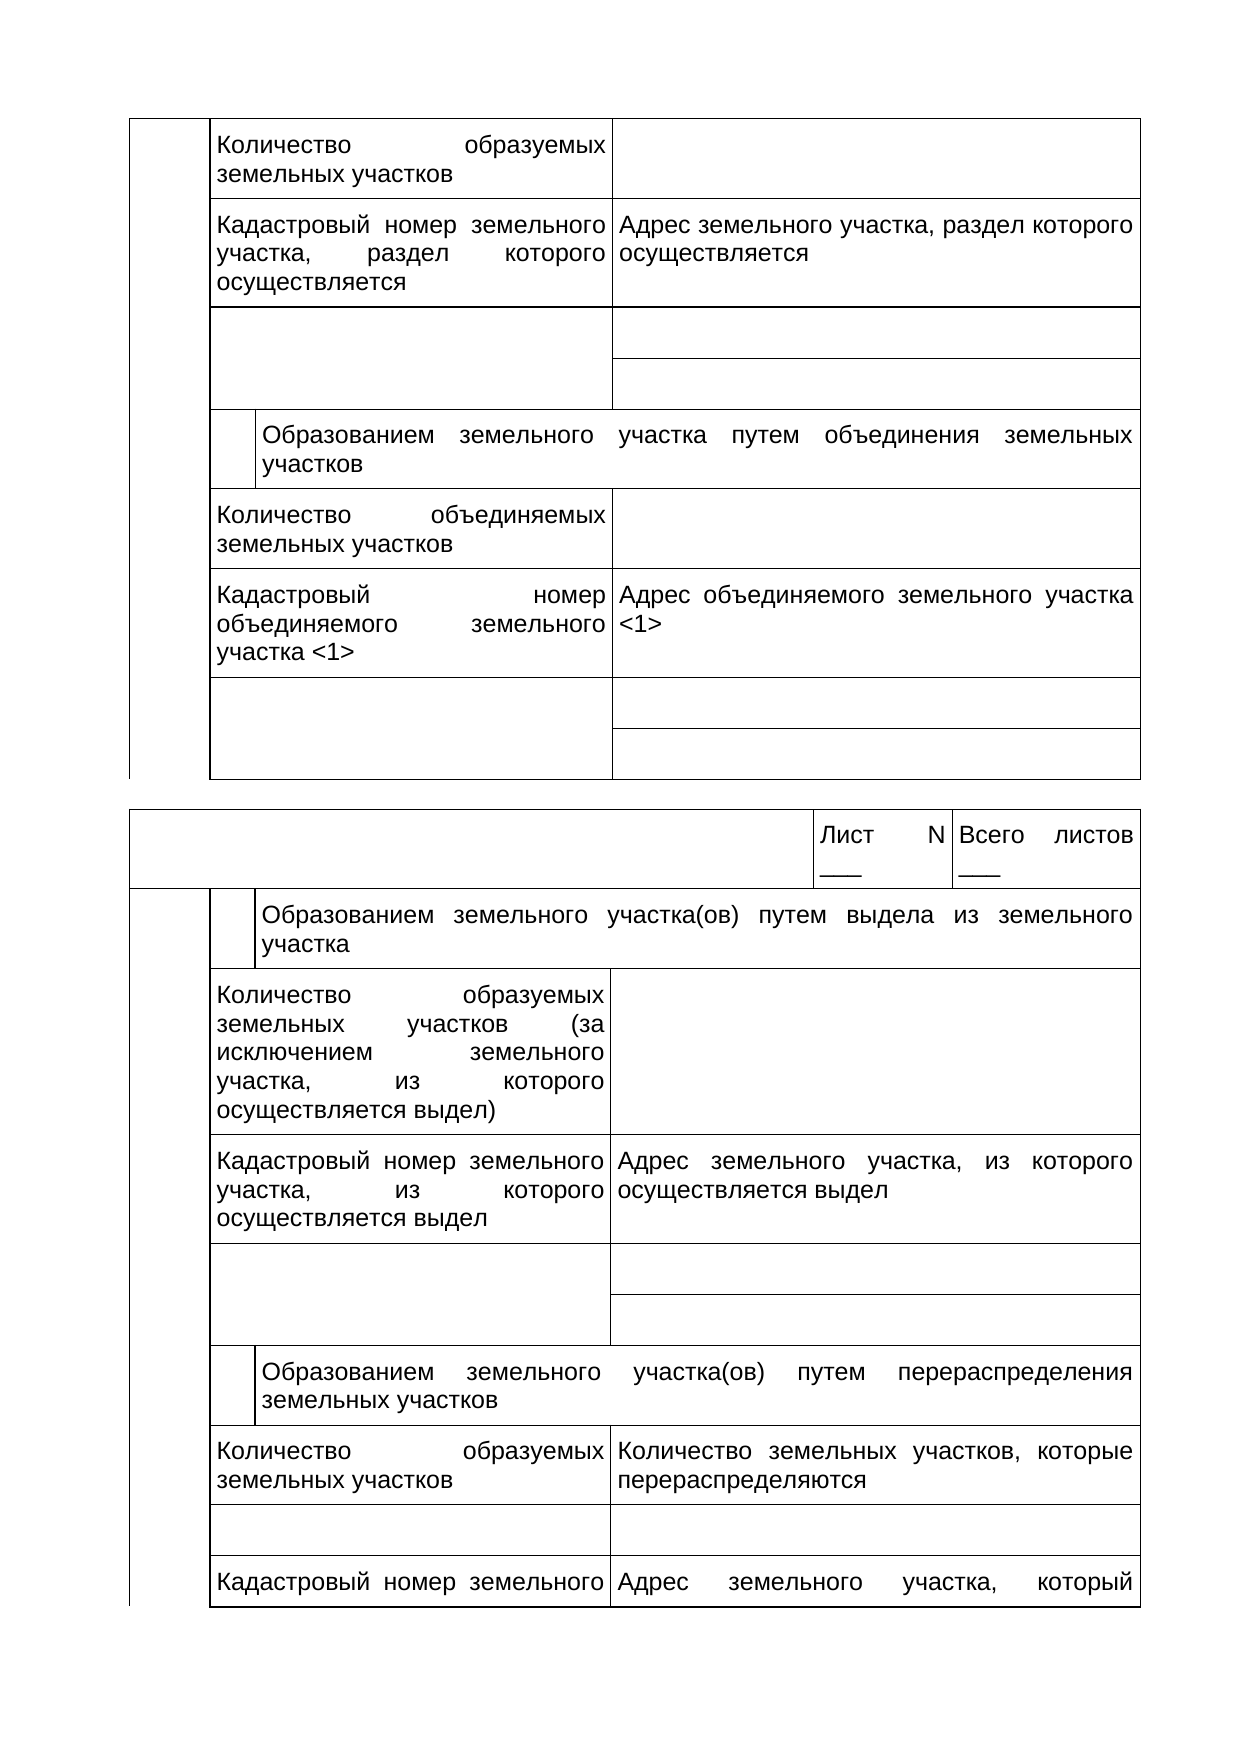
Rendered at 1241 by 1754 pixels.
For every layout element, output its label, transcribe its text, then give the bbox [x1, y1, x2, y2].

table_cell [211, 308, 612, 408]
table_cell [611, 1505, 1140, 1555]
table_cell Образованием земельного участка(ов) путем выдела из земельного участка [256, 889, 1140, 968]
table_cell [211, 889, 254, 968]
table_cell [613, 359, 1140, 408]
table_cell Количество образуемых земельных участков [211, 1426, 610, 1504]
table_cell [211, 1556, 610, 1606]
table_cell Кадастровый номер земельного участка, из которого осуществляется выдел [211, 1135, 610, 1243]
table_cell Кадастровый номер объединяемого земельного участка <1> [211, 569, 612, 677]
table_cell Кадастровый номер земельного участка, раздел которого осуществляется [211, 199, 612, 306]
table_cell [211, 1346, 254, 1424]
table_cell [613, 489, 1140, 568]
table_cell [613, 308, 1140, 357]
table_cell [611, 1556, 1140, 1606]
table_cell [211, 119, 612, 198]
table_cell Образованием земельного участка(ов) путем перераспределения земельных участков [256, 1346, 1140, 1424]
table_cell [611, 1244, 1140, 1294]
table_cell Количество объединяемых земельных участков [211, 489, 612, 568]
table_cell [613, 729, 1140, 779]
table_cell [211, 1505, 610, 1555]
table_cell [613, 119, 1140, 198]
table_header Всего листов ___ [953, 810, 1140, 888]
table_cell [613, 678, 1140, 728]
table_cell Количество земельных участков, которые перераспределяются [611, 1426, 1140, 1504]
table_cell Адрес земельного участка, из которого осуществляется выдел [611, 1135, 1140, 1243]
table_cell Адрес объединяемого земельного участка <1> [613, 569, 1140, 677]
table_cell [611, 969, 1140, 1134]
table_cell [211, 410, 255, 488]
table_cell [130, 889, 209, 1606]
table_cell Адрес земельного участка, раздел которого осуществляется [613, 199, 1140, 306]
table_header [130, 810, 813, 888]
table_cell [211, 678, 612, 779]
table_cell [611, 1295, 1140, 1345]
table_cell Количество образуемых земельных участков (за исключением земельного участка, из которого осуществляется выдел) [211, 969, 610, 1134]
table_cell Образованием земельного участка путем объединения земельных участков [256, 410, 1140, 488]
table_header Лист N ___ [814, 810, 952, 888]
table_cell [211, 1244, 610, 1345]
